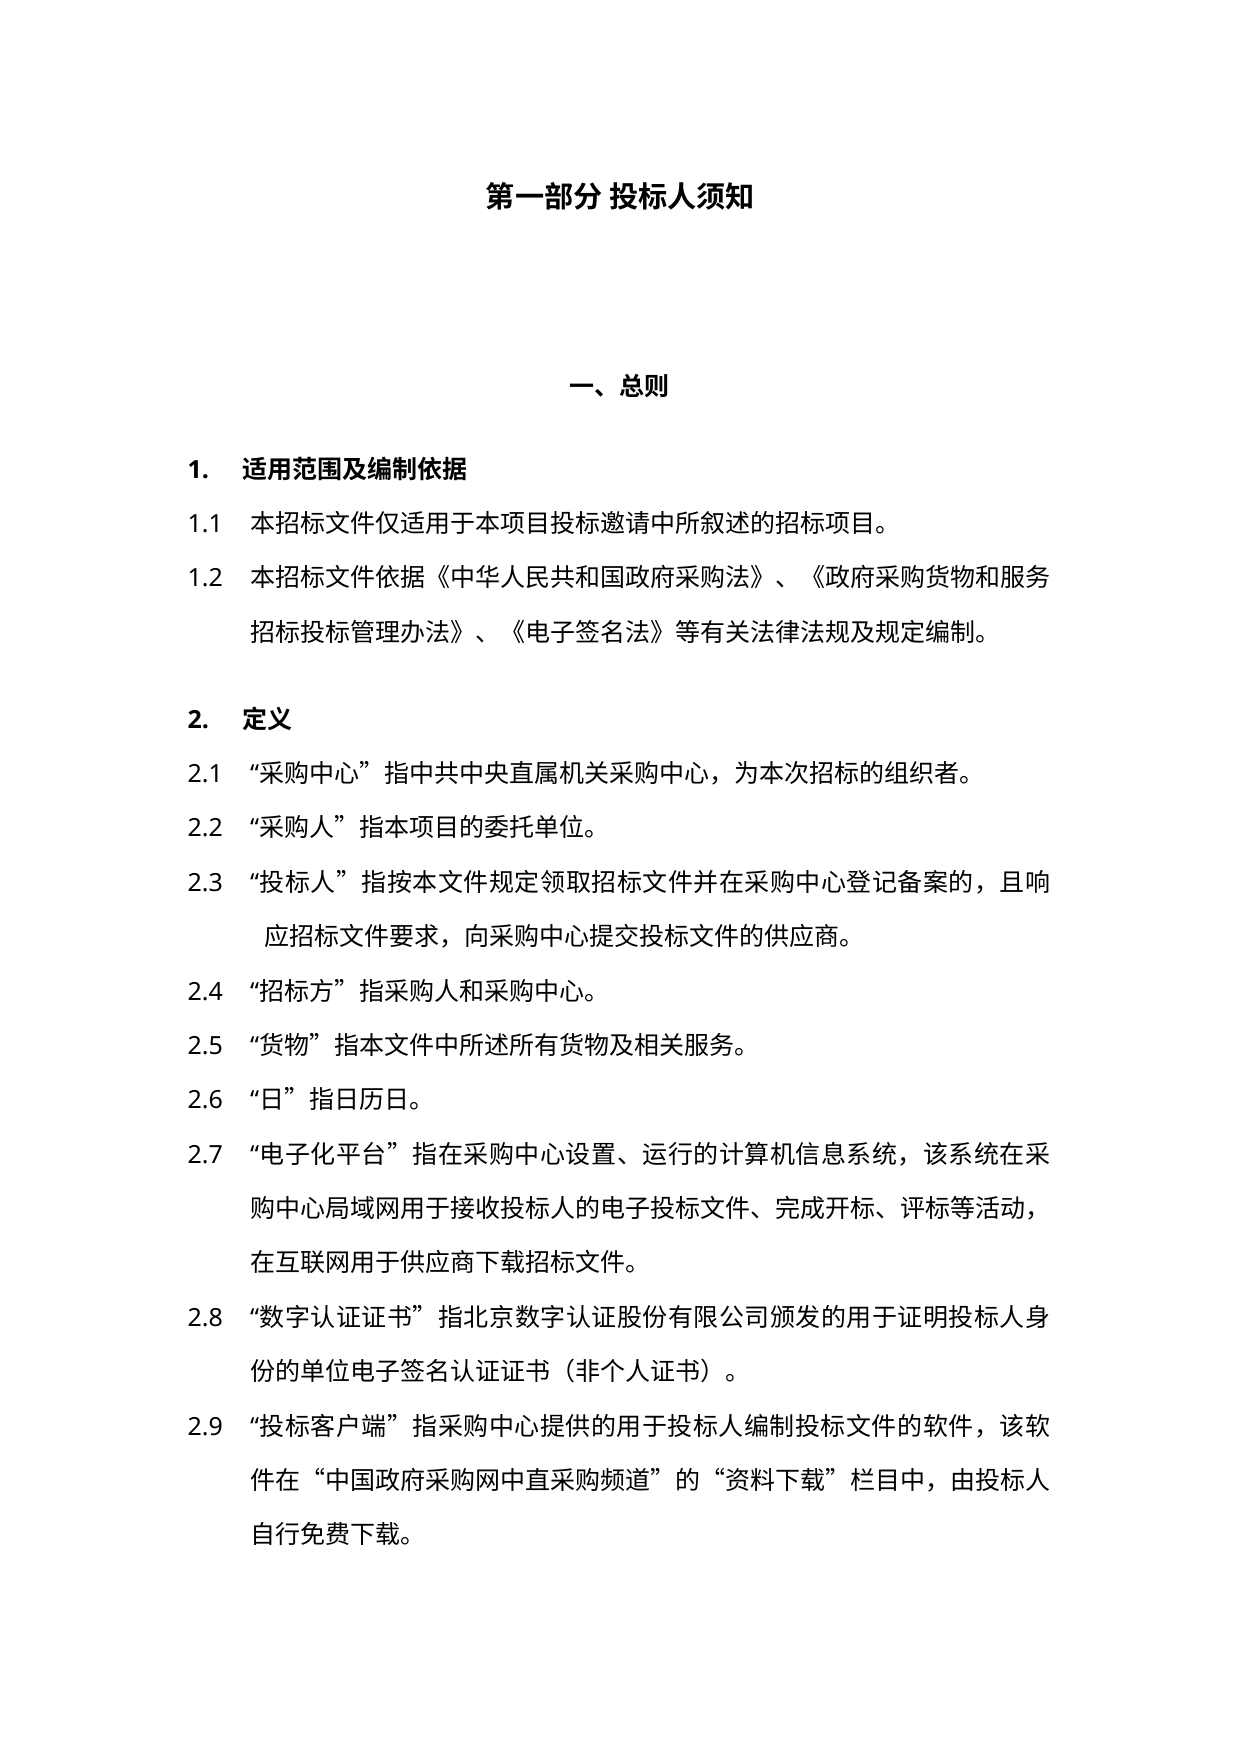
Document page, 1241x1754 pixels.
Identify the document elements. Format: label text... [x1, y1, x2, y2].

list “采购中心”指中共中央直属机关采购中心，为本次招标的组织者。 [187, 753, 1053, 790]
list “日”指日历日。 [187, 1080, 1053, 1116]
list “货物”指本文件中所述所有货物及相关服务。 [187, 1025, 1053, 1062]
list 一、总则 [186, 352, 1053, 417]
text 第一部分 投标人须知 [187, 162, 1053, 227]
list “采购人”指本项目的委托单位。 [187, 808, 1053, 844]
list 本招标文件仅适用于本项目投标邀请中所叙述的招标项目。 [187, 503, 1053, 540]
list “投标人”指按本文件规定领取招标文件并在采购中心登记备案的，且响应招标文件要求，向采购中心提交投标文件的供应商。 [187, 862, 1053, 953]
list “电子化平台”指在采购中心设置、运行的计算机信息系统，该系统在采购中心局域网用于接收投标人的电子投标文件、完成开标、评标等活动，在互联网用于供应商下载招标文件。 [187, 1134, 1053, 1279]
list 本招标文件依据《中华人民共和国政府采购法》、《政府采购货物和服务招标投标管理办法》、《电子签名法》等有关法律法规及规定编制。 [187, 558, 1053, 648]
list “投标客户端”指采购中心提供的用于投标人编制投标文件的软件，该软件在“中国政府采购网中直采购频道”的“资料下载”栏目中，由投标人自行免费下载。 [187, 1406, 1053, 1551]
list “数字认证证书”指北京数字认证股份有限公司颁发的用于证明投标人身份的单位电子签名认证证书（非个人证书）。 [187, 1297, 1053, 1388]
list 定义 [187, 699, 1053, 735]
list 适用范围及编制依据 [187, 449, 1053, 485]
list “招标方”指采购人和采购中心。 [187, 971, 1053, 1007]
